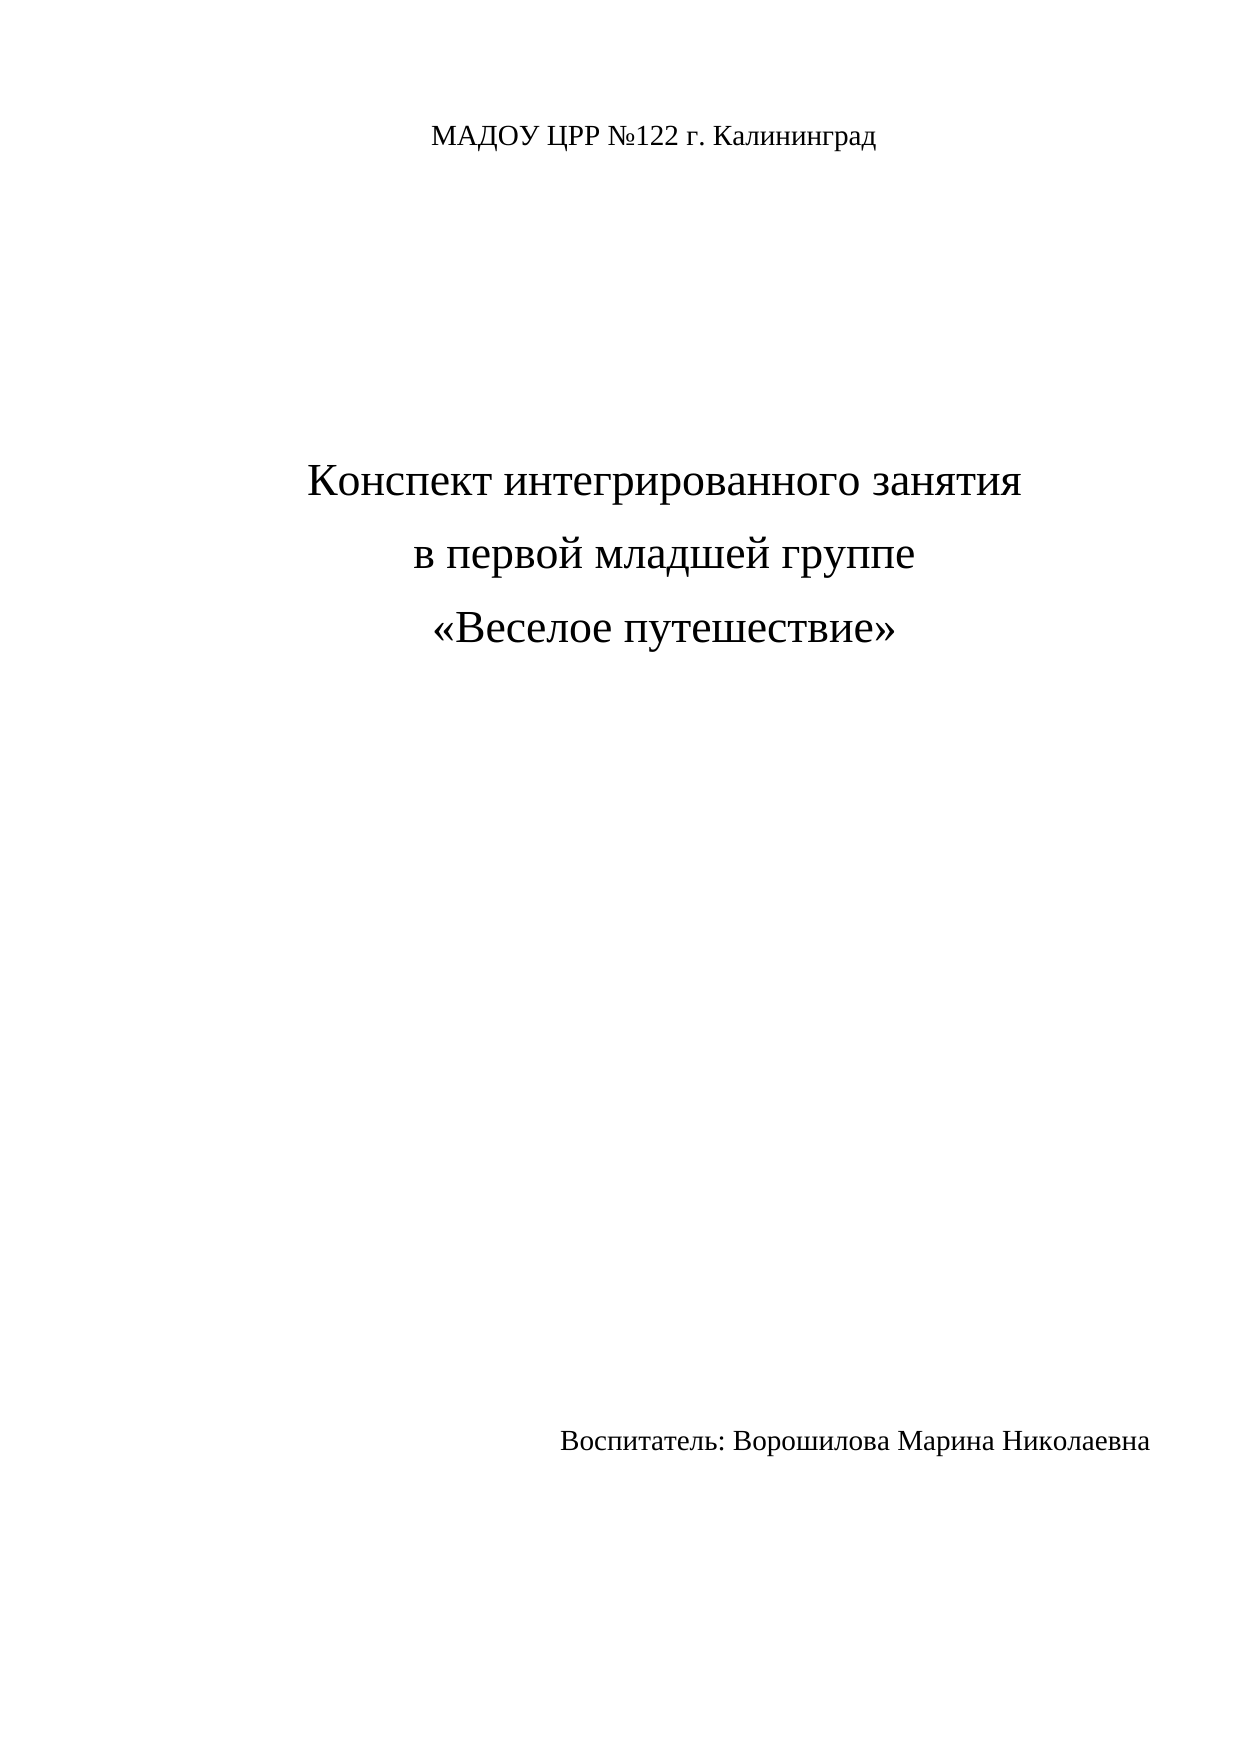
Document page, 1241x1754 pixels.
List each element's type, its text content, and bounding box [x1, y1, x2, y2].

text МАДОУ ЦРР №122 г. Калининград [177, 118, 1152, 152]
text «Веселое путешествие» [177, 599, 1152, 652]
text Воспитатель: Ворошилова Марина Николаевна [177, 1423, 1152, 1456]
text в первой младшей группе [177, 526, 1152, 578]
text Конспект интегрированного занятия [177, 452, 1152, 505]
